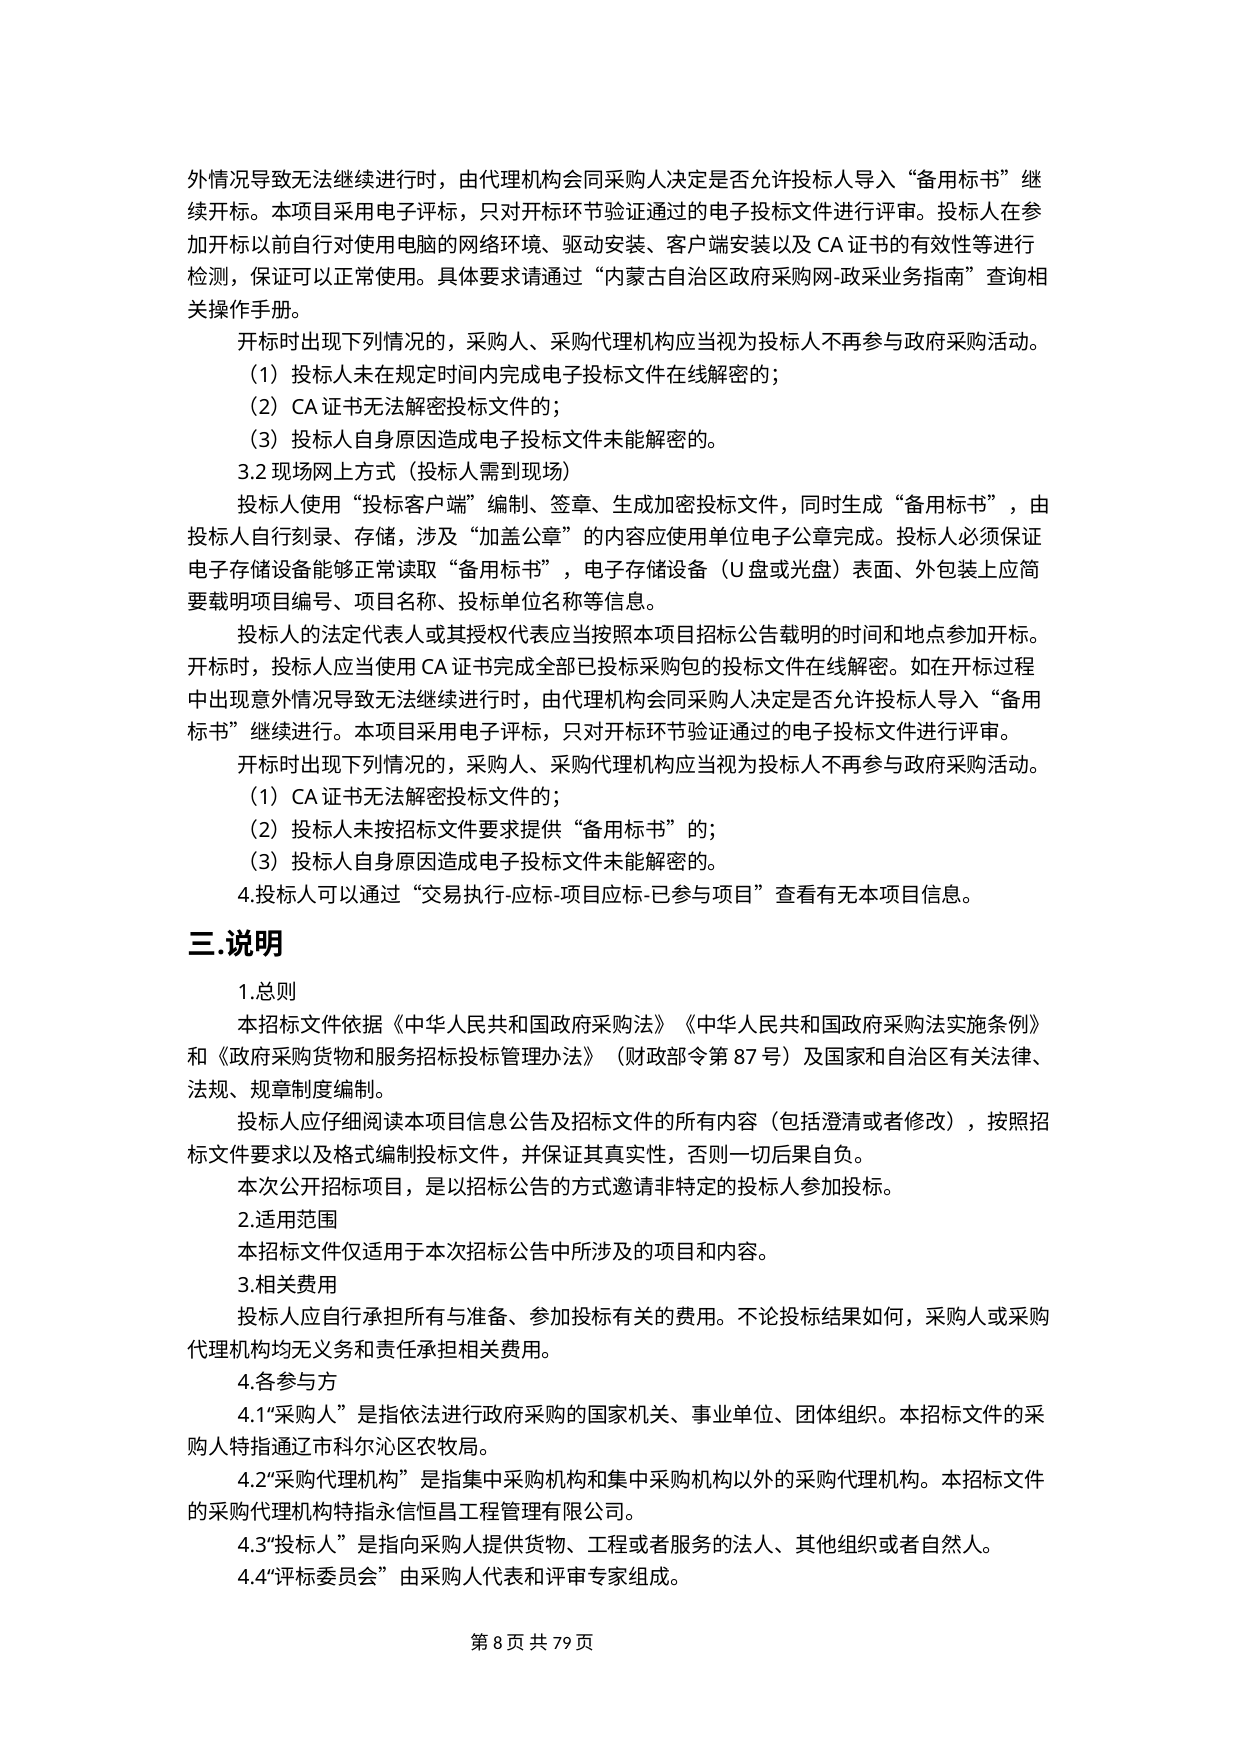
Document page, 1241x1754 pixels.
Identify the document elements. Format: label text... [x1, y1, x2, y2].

text 4.2“采购代理机构”是指集中采购机构和集中采购机构以外的采购代理机构。本招标文件的采购代理机构特指永信恒昌工程管理有限公司。 [187, 1462, 1053, 1527]
text （3）投标人自身原因造成电子投标文件未能解密的。 [187, 422, 1053, 454]
text 投标人的法定代表人或其授权代表应当按照本项目招标公告载明的时间和地点参加开标。开标时，投标人应当使用CA证书完成全部已投标采购包的投标文件在线解密。如在开标过程中出现意外情况导致无法继续进行时，由代理机构会同采购人决定是否允许投标人导入“备用标书”继续进行。本项目采用电子评标，只对开标环节验证通过的电子投标文件进行评审。 [187, 617, 1053, 747]
text 投标人使用“投标客户端”编制、签章、生成加密投标文件，同时生成“备用标书”，由投标人自行刻录、存储，涉及“加盖公章”的内容应使用单位电子公章完成。投标人必须保证电子存储设备能够正常读取“备用标书”，电子存储设备（U盘或光盘）表面、外包装上应简要载明项目编号、项目名称、投标单位名称等信息。 [187, 487, 1053, 617]
text 4.1“采购人”是指依法进行政府采购的国家机关、事业单位、团体组织。本招标文件的采购人特指通辽市科尔沁区农牧局。 [187, 1397, 1053, 1462]
text 3.相关费用 [187, 1267, 1053, 1299]
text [187, 162, 1053, 324]
text 4.各参与方 [187, 1364, 1053, 1397]
text 本次公开招标项目，是以招标公告的方式邀请非特定的投标人参加投标。 [187, 1169, 1053, 1202]
text （1）CA证书无法解密投标文件的； [187, 779, 1053, 812]
text 开标时出现下列情况的，采购人、采购代理机构应当视为投标人不再参与政府采购活动。 [187, 324, 1053, 357]
text 投标人应仔细阅读本项目信息公告及招标文件的所有内容（包括澄清或者修改），按照招标文件要求以及格式编制投标文件，并保证其真实性，否则一切后果自负。 [187, 1104, 1053, 1169]
text 2.适用范围 [187, 1202, 1053, 1234]
text 4.4“评标委员会”由采购人代表和评审专家组成。 [187, 1559, 1053, 1592]
text 4.投标人可以通过“交易执行-应标-项目应标-已参与项目”查看有无本项目信息。 [187, 877, 1053, 909]
text （2）投标人未按招标文件要求提供“备用标书”的； [187, 812, 1053, 844]
text （1）投标人未在规定时间内完成电子投标文件在线解密的； [187, 357, 1053, 389]
text 开标时出现下列情况的，采购人、采购代理机构应当视为投标人不再参与政府采购活动。 [187, 747, 1053, 779]
text 1.总则 [187, 974, 1053, 1007]
text （3）投标人自身原因造成电子投标文件未能解密的。 [187, 844, 1053, 877]
text 4.3“投标人”是指向采购人提供货物、工程或者服务的法人、其他组织或者自然人。 [187, 1527, 1053, 1559]
text 投标人应自行承担所有与准备、参加投标有关的费用。不论投标结果如何，采购人或采购代理机构均无义务和责任承担相关费用。 [187, 1299, 1053, 1364]
text （2）CA证书无法解密投标文件的； [187, 389, 1053, 422]
text 三.说明 [187, 909, 1053, 974]
text 3.2现场网上方式（投标人需到现场） [187, 454, 1053, 487]
text 本招标文件仅适用于本次招标公告中所涉及的项目和内容。 [187, 1234, 1053, 1267]
text 本招标文件依据《中华人民共和国政府采购法》《中华人民共和国政府采购法实施条例》和《政府采购货物和服务招标投标管理办法》（财政部令第87号）及国家和自治区有关法律、法规、规章制度编制。 [187, 1007, 1053, 1104]
